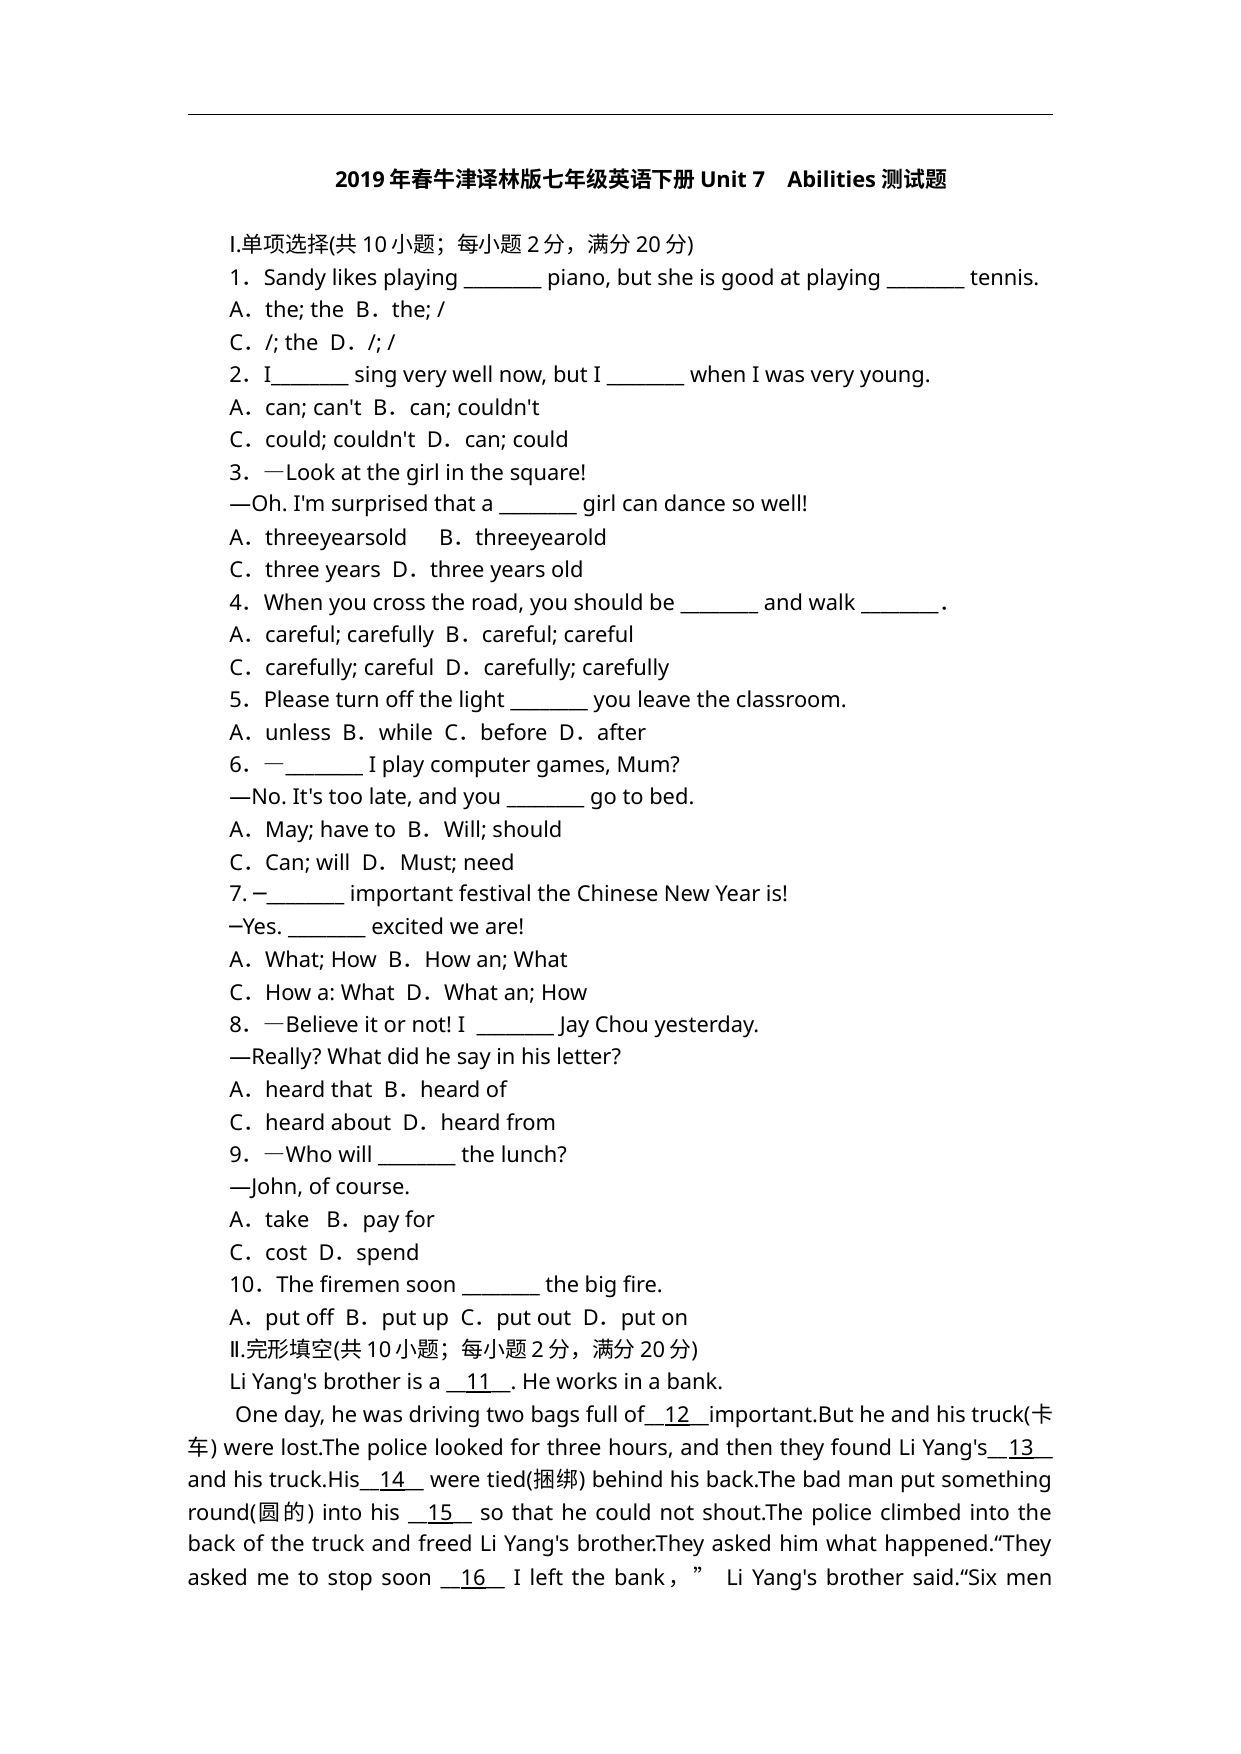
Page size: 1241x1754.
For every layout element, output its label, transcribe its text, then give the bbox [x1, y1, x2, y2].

text 6．—________ I play computer games, Mum? [187, 747, 1053, 779]
text 7. ─________ important festival the Chinese New Year is! [187, 877, 1053, 909]
text A．take B．pay for [187, 1202, 1053, 1234]
text Ⅱ.完形填空(共10小题；每小题2分，满分20分) [187, 1332, 1053, 1364]
text A．three­years­old B．three­year­old [187, 519, 1053, 552]
text 4．When you cross the road, you should be ________ and walk ________． [187, 584, 1053, 617]
text C．three years D．three years old [187, 552, 1053, 584]
text C．cost D．spend [187, 1234, 1053, 1267]
text 1．Sandy likes playing ________ piano, but she is good at playing ________ tennis. [187, 259, 1053, 292]
text C．/; the D．/; / [187, 324, 1053, 357]
text 3．—Look at the girl in the square! [187, 454, 1053, 487]
text A．the; the B．the; / [187, 292, 1053, 324]
text 10．The firemen soon ________ the big fire. [187, 1267, 1053, 1299]
text A．heard that B．heard of [187, 1072, 1053, 1104]
text 5．Please turn off the light ________ you leave the classroom. [187, 682, 1053, 714]
text Li Yang's brother is a __11__. He works in a bank. [187, 1364, 1053, 1397]
text —Oh. I'm surprised that a ________ girl can dance so well! [187, 487, 1053, 519]
text A．unless B．while C．before D．after [187, 714, 1053, 747]
text A．can; can't B．can; couldn't [187, 389, 1053, 422]
text A．May; have to B．Will; should [187, 812, 1053, 844]
text C．carefully; careful D．carefully; carefully [187, 649, 1053, 682]
text C．could; couldn't D．can; could [187, 422, 1053, 454]
text 9．—Who will ________ the lunch? [187, 1137, 1053, 1169]
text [187, 1397, 1053, 1592]
text 2．I________ sing very well now, but I ________ when I was very young. [187, 357, 1053, 389]
text C．How a: What D．What an; How [187, 974, 1053, 1007]
text —Really? What did he say in his letter? [187, 1039, 1053, 1072]
text —No. It's too late, and you ________ go to bed. [187, 779, 1053, 812]
text 8．—Believe it or not! I ________ Jay Chou yesterday. [187, 1007, 1053, 1039]
text A．What; How B．How an; What [187, 942, 1053, 974]
text Ⅰ.单项选择(共10小题；每小题2分，满分20分) [187, 227, 1053, 259]
text ─Yes. ________ excited we are! [187, 909, 1053, 942]
text 2019年春牛津译林版七年级英语下册Unit 7 Abilities 测试题 [187, 162, 1053, 194]
text C．heard about D．heard from [187, 1104, 1053, 1137]
text —John, of course. [187, 1169, 1053, 1202]
text C．Can; will D．Must; need [187, 844, 1053, 877]
text A．put off B．put up C．put out D．put on [187, 1299, 1053, 1332]
text A．careful; carefully B．careful; careful [187, 617, 1053, 649]
